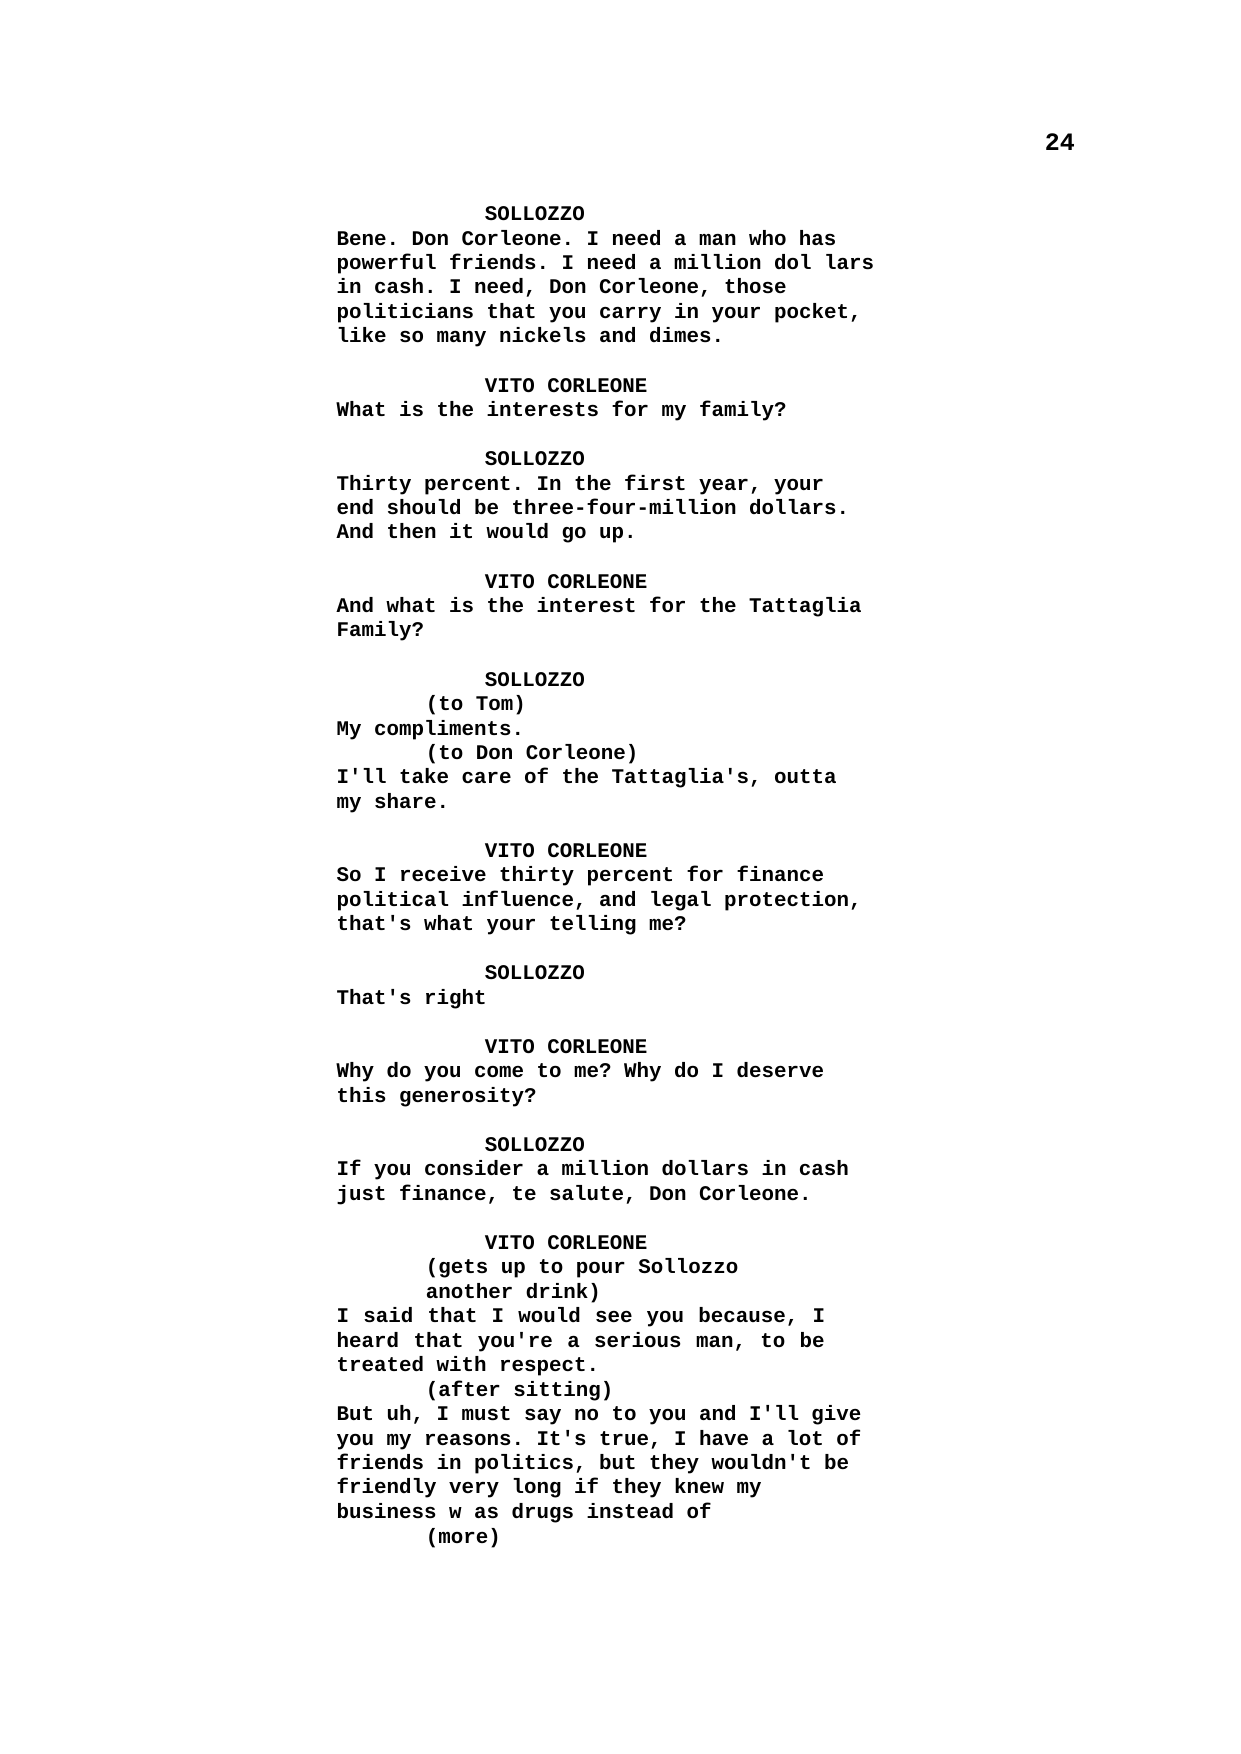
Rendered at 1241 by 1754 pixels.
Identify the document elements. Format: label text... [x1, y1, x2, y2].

text (to Tom) [426, 692, 1086, 715]
text But uh, I must say no to you and I'll give you my reasons. It's true, I have a lot of friends in politics, but they wouldn't be friendly very long if they knew my business w as drugs instead of [336, 1401, 875, 1523]
text 24 [1044, 127, 1086, 156]
text I said that I would see you because, I heard that you're a serious man, to be treated with respect. [336, 1303, 825, 1376]
text SOLLOZZO [484, 202, 1086, 225]
text (gets up to pour Sollozzo [426, 1255, 1086, 1278]
text (to Don Corleone) [426, 741, 1086, 764]
text SOLLOZZO [484, 447, 1086, 470]
text (more) [426, 1524, 1086, 1548]
text That's right [336, 985, 1086, 1009]
text another drink) [426, 1279, 1086, 1303]
text SOLLOZZO [484, 1132, 1086, 1156]
text VITO CORLEONE [484, 1034, 1086, 1058]
text SOLLOZZO [484, 961, 1086, 984]
text Thirty percent. In the first year, your end should be three-four-million dollars. And then it would go up. [336, 470, 862, 544]
text VITO CORLEONE [484, 569, 1086, 593]
text What is the interests for my family? [336, 397, 1086, 421]
text If you consider a million dollars in cash just finance, te salute, Don Corleone. [336, 1156, 862, 1205]
text I'll take care of the Tattaglia's, outta my share. [336, 764, 850, 813]
text Bene. Don Corleone. I need a man who has powerful friends. I need a million dol lars in cash. I need, Don Corleone, those politicians that you carry in your pocket, like so many nickels and dimes. [336, 225, 875, 348]
text So I receive thirty percent for finance political influence, and legal protection, that's what your telling me? [336, 862, 875, 936]
text VITO CORLEONE [484, 1230, 1086, 1254]
text VITO CORLEONE [484, 838, 1086, 862]
text My compliments. [336, 716, 1086, 740]
text SOLLOZZO [484, 667, 1086, 691]
text VITO CORLEONE [484, 373, 1086, 397]
text Why do you come to me? Why do I deserve this generosity? [336, 1058, 837, 1107]
text (after sitting) [426, 1377, 1086, 1401]
text And what is the interest for the Tattaglia Family? [336, 593, 875, 642]
